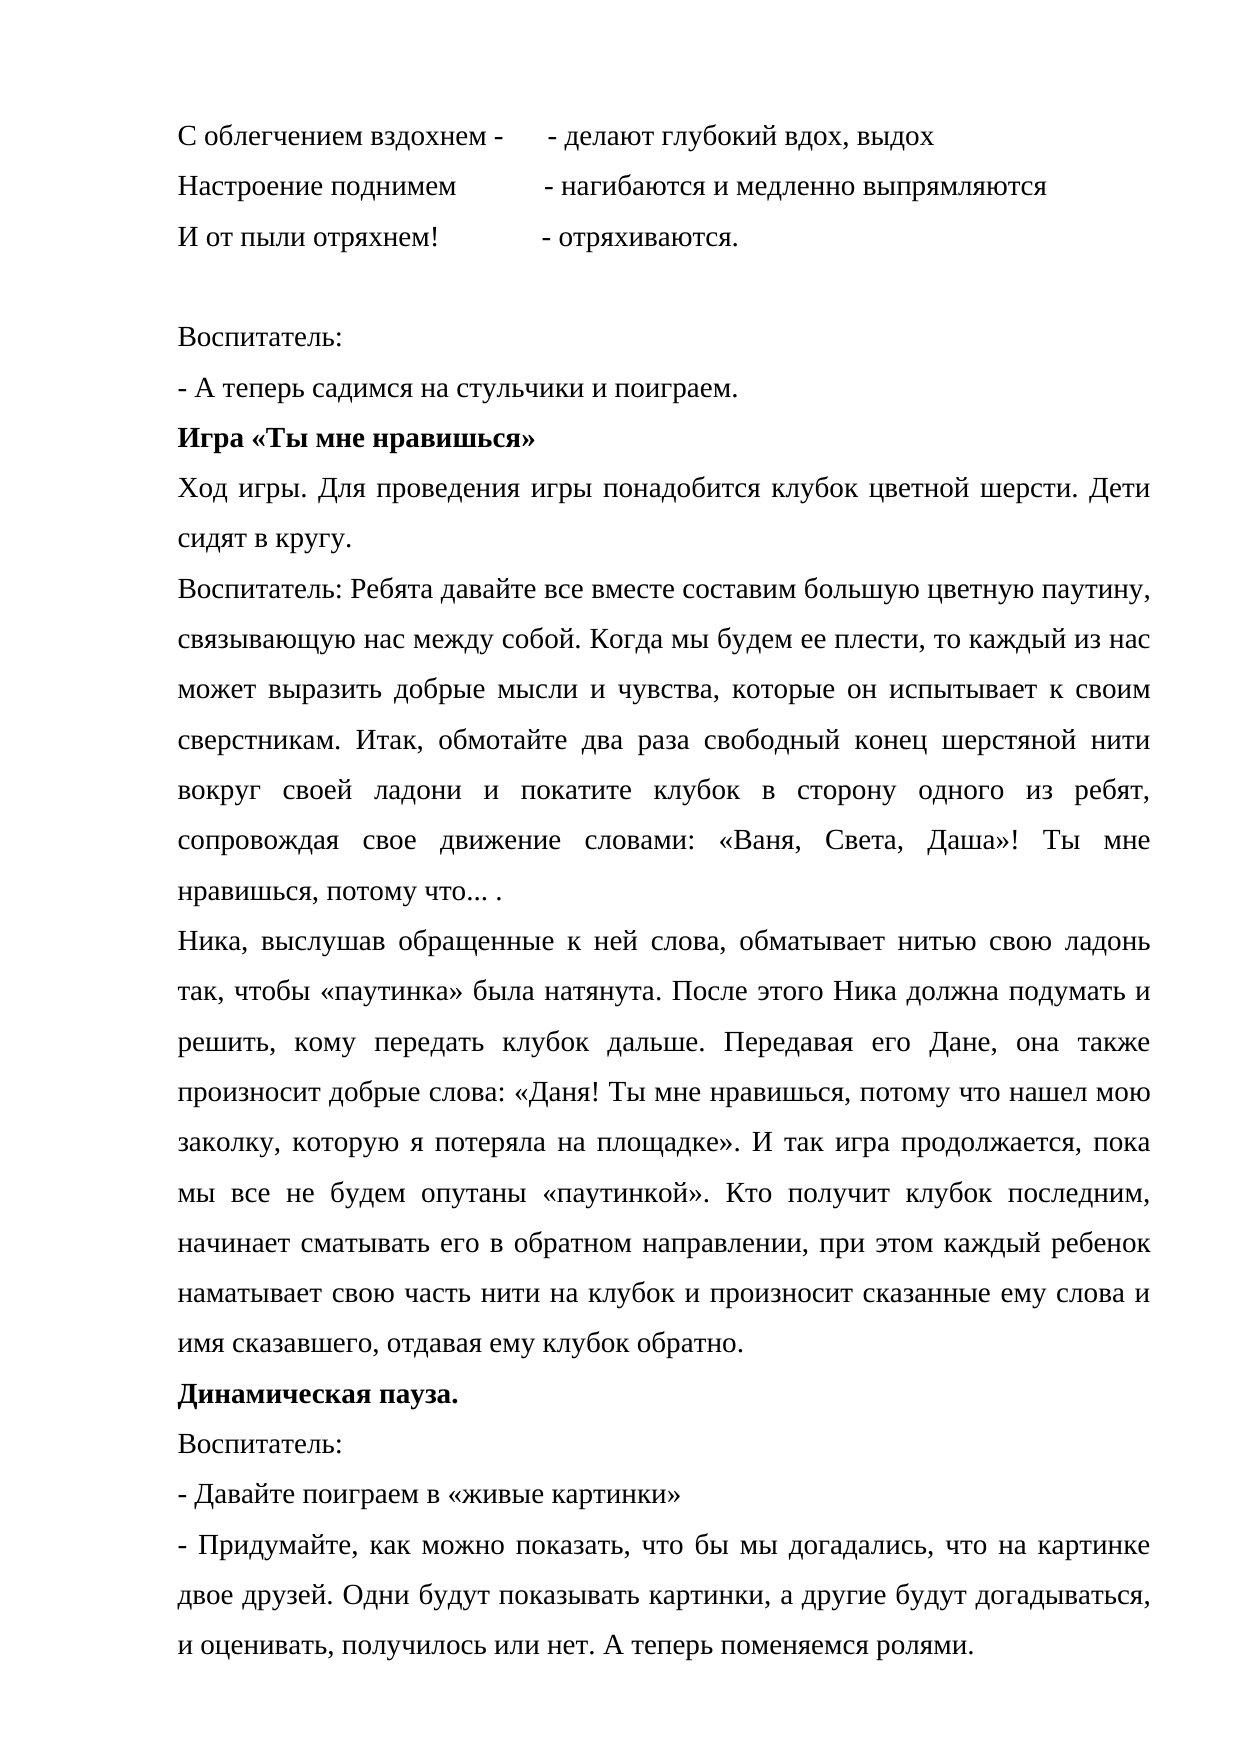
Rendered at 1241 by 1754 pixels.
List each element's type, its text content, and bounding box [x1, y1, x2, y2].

text Настроение поднимем - нагибаются и медленно выпрямляются [177, 168, 1152, 202]
text Динамическая пауза. [177, 1376, 1152, 1409]
text Ника, выслушав обращенные к ней слова, обматывает нитью свою ладонь так, чтобы «паутинка» была натянута. После этого Ника должна подумать и решить, кому передать клубок дальше. Передавая его Дане, она также произносит добрые слова: «Даня! Ты мне нравишься, потому что нашел мою заколку, которую я потеряла на площадке». И так игра продолжается, пока мы все не будем опутаны «паутинкой». Кто получит клубок последним, начинает сматывать его в обратном направлении, при этом каждый ребенок наматывает свою часть нити на клубок и произносит сказанные ему слова и имя сказавшего, отдавая ему клубок обратно. [177, 923, 1152, 1359]
text С облегчением вздохнем - - делают глубокий вдох, выдох [177, 118, 1152, 152]
text И от пыли отряхнем! - отряхиваются. [177, 219, 1152, 252]
text Воспитатель: [177, 319, 1152, 353]
text Игра «Ты мне нравишься» [177, 420, 1152, 453]
text Ход игры. Для проведения игры понадобится клубок цветной шерсти. Дети сидят в кругу. [177, 470, 1152, 554]
text - Давайте поиграем в «живые картинки» [177, 1477, 1152, 1510]
text Воспитатель: Ребята давайте все вместе составим большую цветную паутину, связывающую нас между собой. Когда мы будем ее плести, то каждый из нас может выразить добрые мысли и чувства, которые он испытывает к своим сверстникам. Итак, обмотайте два раза свободный конец шерстяной нити вокруг своей ладони и покатите клубок в сторону одного из ребят, сопровождая свое движение словами: «Ваня, Света, Даша»! Ты мне нравишься, потому что... . [177, 571, 1152, 906]
text - А теперь садимся на стульчики и поиграем. [177, 370, 1152, 403]
text - Придумайте, как можно показать, что бы мы догадались, что на картинке двое друзей. Одни будут показывать картинки, а другие будут догадываться, и оценивать, получилось или нет. А теперь поменяемся ролями. [177, 1527, 1152, 1661]
text Воспитатель: [177, 1426, 1152, 1460]
